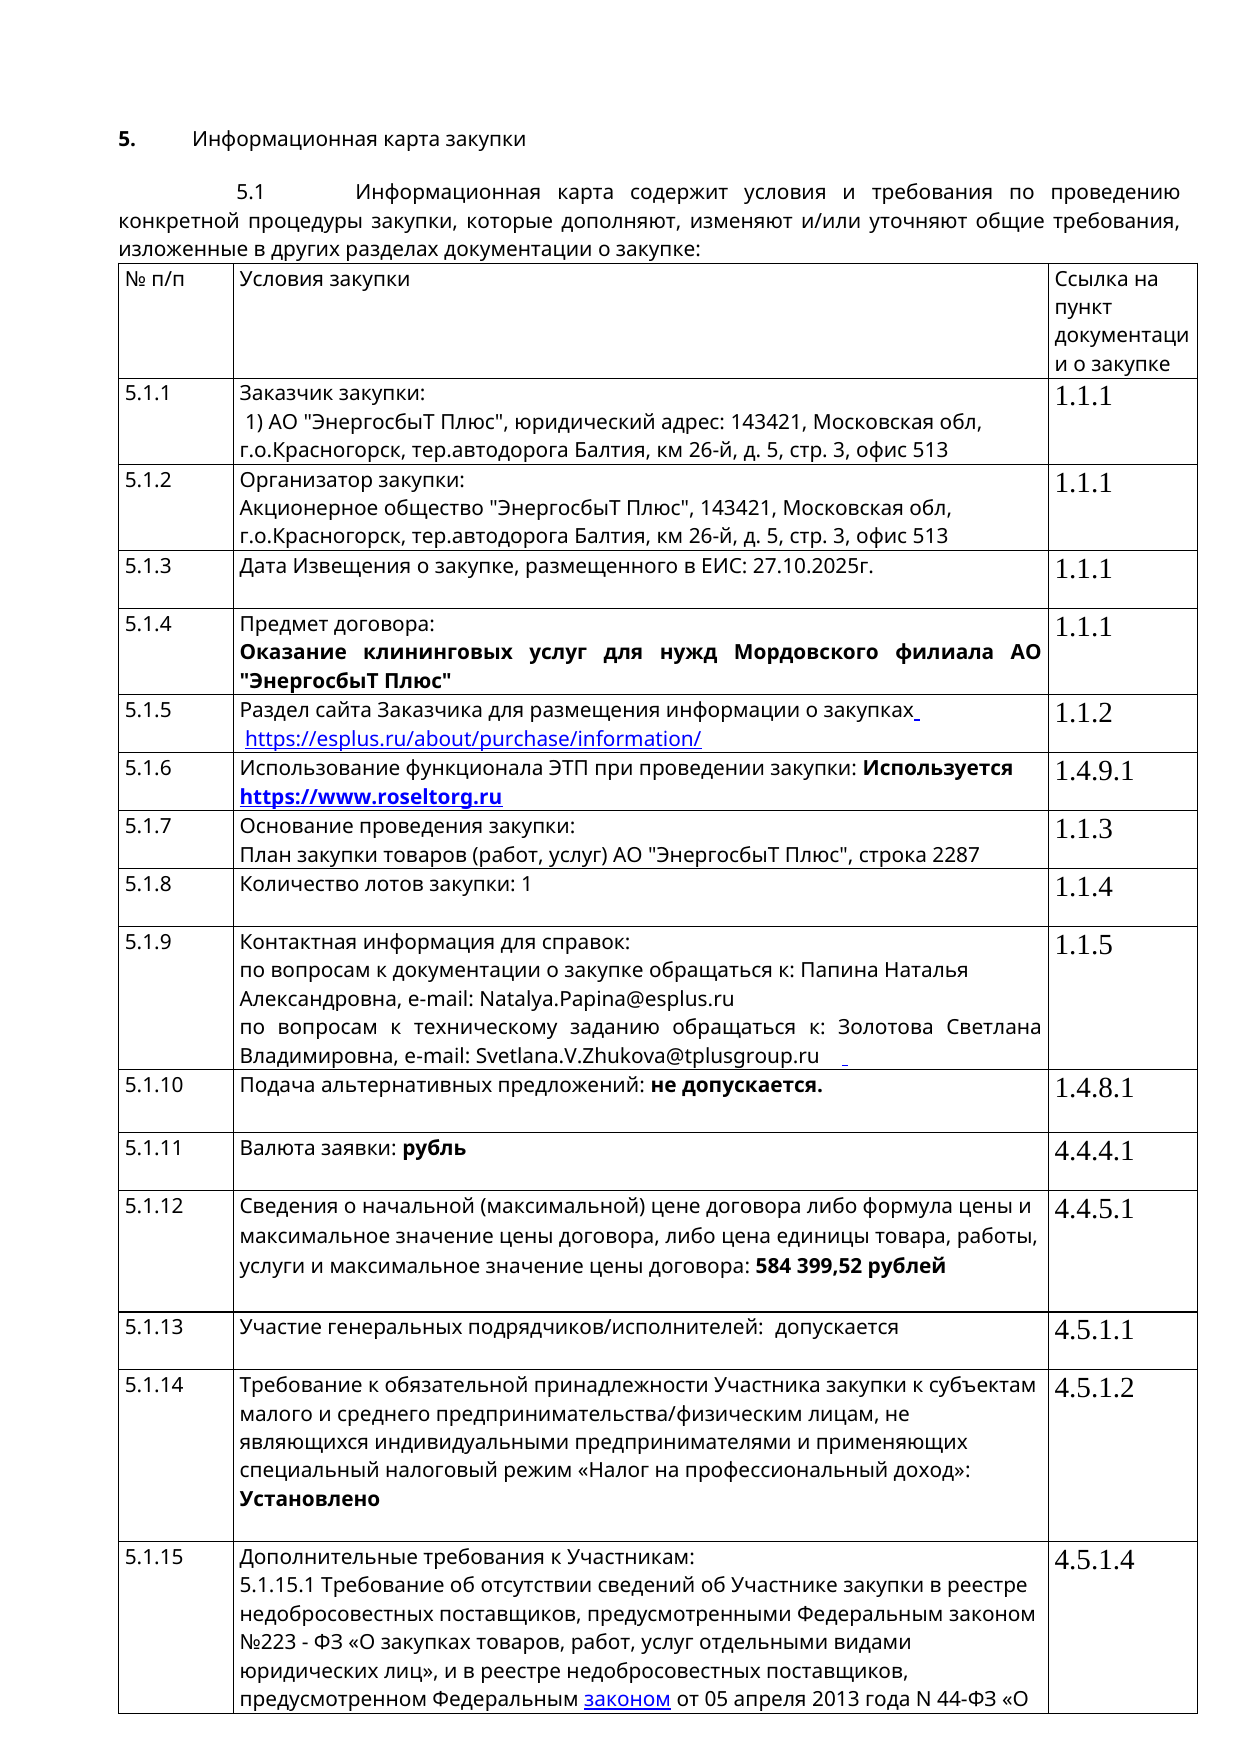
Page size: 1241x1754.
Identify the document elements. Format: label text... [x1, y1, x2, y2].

table_cell [119, 379, 233, 464]
subtitle Информационная карта закупки [118, 124, 1181, 152]
table_cell Использование функционала ЭТП при проведении закупки: Используется https://www.roseltorg.ru [234, 753, 1048, 810]
table_cell [119, 551, 233, 608]
table_cell [119, 1542, 233, 1713]
table_cell Сведения о начальной (максимальной) цене договора либо формула цены и максимальное значение цены договора, либо цена единицы товара, работы, услуги и максимальное значение цены договора: 584 399,52 рублей [234, 1191, 1048, 1311]
table_cell Предмет договора: Оказание клининговых услуг для нужд Мордовского филиала АО "ЭнергосбыТ Плюс" [234, 609, 1048, 694]
table_cell 4.5.1.2 [1049, 1370, 1197, 1541]
table_cell Дата Извещения о закупке, размещенного в ЕИС: 27.10.2025г. [234, 551, 1048, 608]
table_cell [119, 1370, 233, 1541]
table_cell [119, 1191, 233, 1311]
table_cell 4.5.1.4 [1049, 1542, 1197, 1713]
table_header Условия закупки [234, 264, 1048, 377]
table_cell [119, 753, 233, 810]
table_cell [119, 1133, 233, 1190]
table_cell Заказчик закупки: 1) АО "ЭнергосбыТ Плюс", юридический адрес: 143421, Московская обл, г.о.Красногорск, тер.автодорога Балтия, км 26-й, д. 5, стр. 3, офис 513 [234, 379, 1048, 464]
table_cell Раздел сайта Заказчика для размещения информации о закупках https://esplus.ru/about/purchase/information/ [234, 695, 1048, 752]
table_cell 1.1.5 [1049, 927, 1197, 1069]
table_cell Количество лотов закупки: 1 [234, 869, 1048, 926]
table_cell 1.1.1 [1049, 551, 1197, 608]
table_cell [119, 1313, 233, 1369]
table_cell [119, 869, 233, 926]
table_cell Организатор закупки: Акционерное общество "ЭнергосбыТ Плюс", 143421, Московская обл, г.о.Красногорск, тер.автодорога Балтия, км 26-й, д. 5, стр. 3, офис 513 [234, 465, 1048, 550]
table_header № п/п [119, 264, 233, 377]
table_cell Требование к обязательной принадлежности Участника закупки к субъектам малого и среднего предпринимательства/физическим лицам, не являющихся индивидуальными предпринимателями и применяющих специальный налоговый режим «Налог на профессиональный доход»: Установлено [234, 1370, 1048, 1541]
table_cell Участие генеральных подрядчиков/исполнителей: допускается [234, 1313, 1048, 1369]
text 5.1 Информационная карта содержит условия и требования по проведению конкретной процедуры закупки, которые дополняют, изменяют и/или уточняют общие требования, изложенные в других разделах документации о закупке: [118, 177, 1181, 263]
table_cell Валюта заявки: рубль [234, 1133, 1048, 1190]
table_cell [119, 695, 233, 752]
table_cell 1.4.8.1 [1049, 1070, 1197, 1132]
table_cell 4.5.1.1 [1049, 1313, 1197, 1369]
table_cell Подача альтернативных предложений: не допускается. [234, 1070, 1048, 1132]
table_cell [119, 927, 233, 1069]
table_cell [119, 609, 233, 694]
table_cell Контактная информация для справок: по вопросам к документации о закупке обращаться к: Папина Наталья Александровна, e-mail: Natalya.Papina@esplus.ru по вопросам к техническому заданию обращаться к: Золотова Светлана Владимировна, e-mail: Svetlana.V.Zhukova@tplusgroup.ru [234, 927, 1048, 1069]
table_cell [119, 811, 233, 868]
table_cell 1.1.2 [1049, 695, 1197, 752]
table_cell 1.1.1 [1049, 379, 1197, 464]
table_cell 1.1.1 [1049, 465, 1197, 550]
table_cell Основание проведения закупки: План закупки товаров (работ, услуг) АО "ЭнергосбыТ Плюс", строка 2287 [234, 811, 1048, 868]
table_cell [119, 1070, 233, 1132]
table_cell 1.4.9.1 [1049, 753, 1197, 810]
table_cell 4.4.4.1 [1049, 1133, 1197, 1190]
table_cell 1.1.1 [1049, 609, 1197, 694]
table_cell 4.4.5.1 [1049, 1191, 1197, 1311]
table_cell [234, 1542, 1048, 1713]
table_cell [119, 465, 233, 550]
table_header Ссылка на пункт документации о закупке [1049, 264, 1197, 377]
table_cell 1.1.3 [1049, 811, 1197, 868]
table_cell 1.1.4 [1049, 869, 1197, 926]
